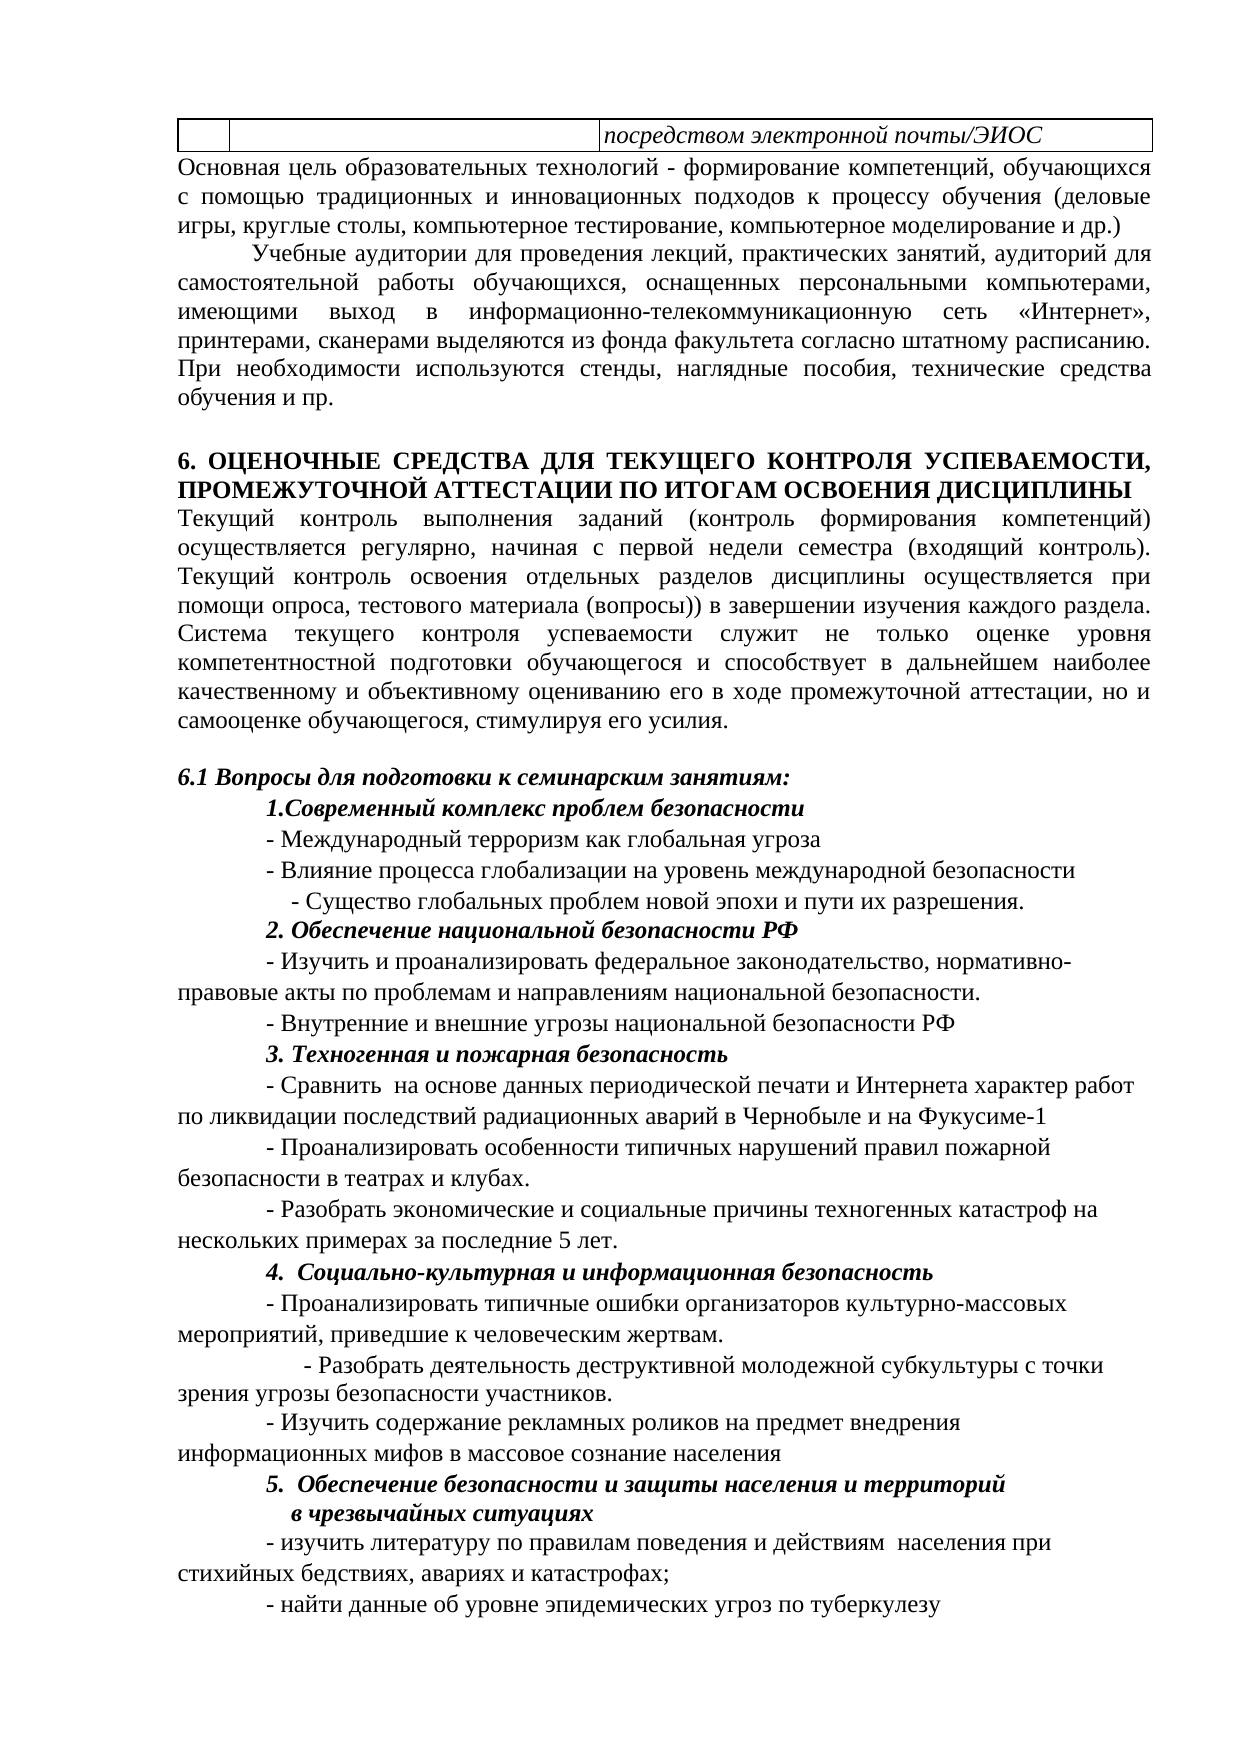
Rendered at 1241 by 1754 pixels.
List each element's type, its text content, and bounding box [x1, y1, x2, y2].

text - изучить литературу по правилам поведения и действиям населения при стихийных бедствиях, авариях и катастрофах; [177, 1527, 1152, 1587]
text - Сравнить на основе данных периодической печати и Интернета характер работ по ликвидации последствий радиационных аварий в Чернобыле и на Фукусиме-1 [177, 1070, 1152, 1130]
text 3. Техногенная и пожарная безопасность [177, 1039, 1152, 1068]
text 6. ОЦЕНОЧНЫЕ СРЕДСТВА ДЛЯ ТЕКУЩЕГО КОНТРОЛЯ УСПЕВАЕМОСТИ, ПРОМЕЖУТОЧНОЙ АТТЕСТАЦИИ ПО ИТОГАМ ОСВОЕНИЯ ДИСЦИПЛИНЫ [177, 446, 1152, 503]
text - Существо глобальных проблем новой эпохи и пути их разрешения. [177, 886, 1152, 915]
text 5. Обеспечение безопасности и защиты населения и территорий [177, 1469, 1152, 1498]
text - Изучить и проанализировать федеральное законодательство, нормативно-правовые акты по проблемам и направлениям национальной безопасности. [177, 946, 1152, 1006]
text 2. Обеспечение национальной безопасности РФ [177, 915, 1152, 944]
text - Разобрать экономические и социальные причины техногенных катастроф на нескольких примерах за последние 5 лет. [177, 1194, 1152, 1254]
text - Влияние процесса глобализации на уровень международной безопасности [177, 855, 1152, 884]
text Учебные аудитории для проведения лекций, практических занятий, аудиторий для самостоятельной работы обучающихся, оснащенных персональными компьютерами, имеющими выход в информационно-телекоммуникационную сеть «Интернет», принтерами, сканерами выделяются из фонда факультета согласно штатному расписанию. При необходимости используются стенды, наглядные пособия, технические средства обучения и пр. [177, 238, 1152, 411]
text - Международный терроризм как глобальная угроза [177, 824, 1152, 853]
text Текущий контроль выполнения заданий (контроль формирования компетенций) осуществляется регулярно, начиная с первой недели семестра (входящий контроль). Текущий контроль освоения отдельных разделов дисциплины осуществляется при помощи опроса, тестового материала (вопросы)) в завершении изучения каждого раздела. Система текущего контроля успеваемости служит не только оценке уровня компетентностной подготовки обучающегося и способствует в дальнейшем наиболее качественному и объективному оцениванию его в ходе промежуточной аттестации, но и самооценке обучающегося, стимулируя его усилия. [177, 503, 1152, 733]
text - Изучить содержание рекламных роликов на предмет внедрения информационных мифов в массовое сознание населения [177, 1407, 1152, 1467]
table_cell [600, 120, 1152, 151]
table_cell 8 [179, 120, 229, 151]
text - найти данные об уровне эпидемических угроз по туберкулезу [177, 1589, 1152, 1618]
text 1.Современный комплекс проблем безопасности [177, 793, 1152, 822]
text - Проанализировать типичные ошибки организаторов культурно-массовых мероприятий, приведшие к человеческим жертвам. [177, 1288, 1152, 1347]
text - Проанализировать особенности типичных нарушений правил пожарной безопасности в театрах и клубах. [177, 1132, 1152, 1192]
text Основная цель образовательных технологий - формирование компетенций, обучающихся с помощью традиционных и инновационных подходов к процессу обучения (деловые игры, круглые столы, компьютерное тестирование, компьютерное моделирование и др.) [177, 152, 1152, 238]
text 4. Социально-культурная и информационная безопасность [177, 1257, 1152, 1285]
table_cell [230, 120, 599, 151]
text - Разобрать деятельность деструктивной молодежной субкультуры с точки зрения угрозы безопасности участников. [177, 1350, 1152, 1407]
text в чрезвычайных ситуациях [177, 1498, 1152, 1527]
text - Внутренние и внешние угрозы национальной безопасности РФ [177, 1008, 1152, 1037]
text 6.1 Вопросы для подготовки к семинарским занятиям: [177, 762, 1152, 791]
